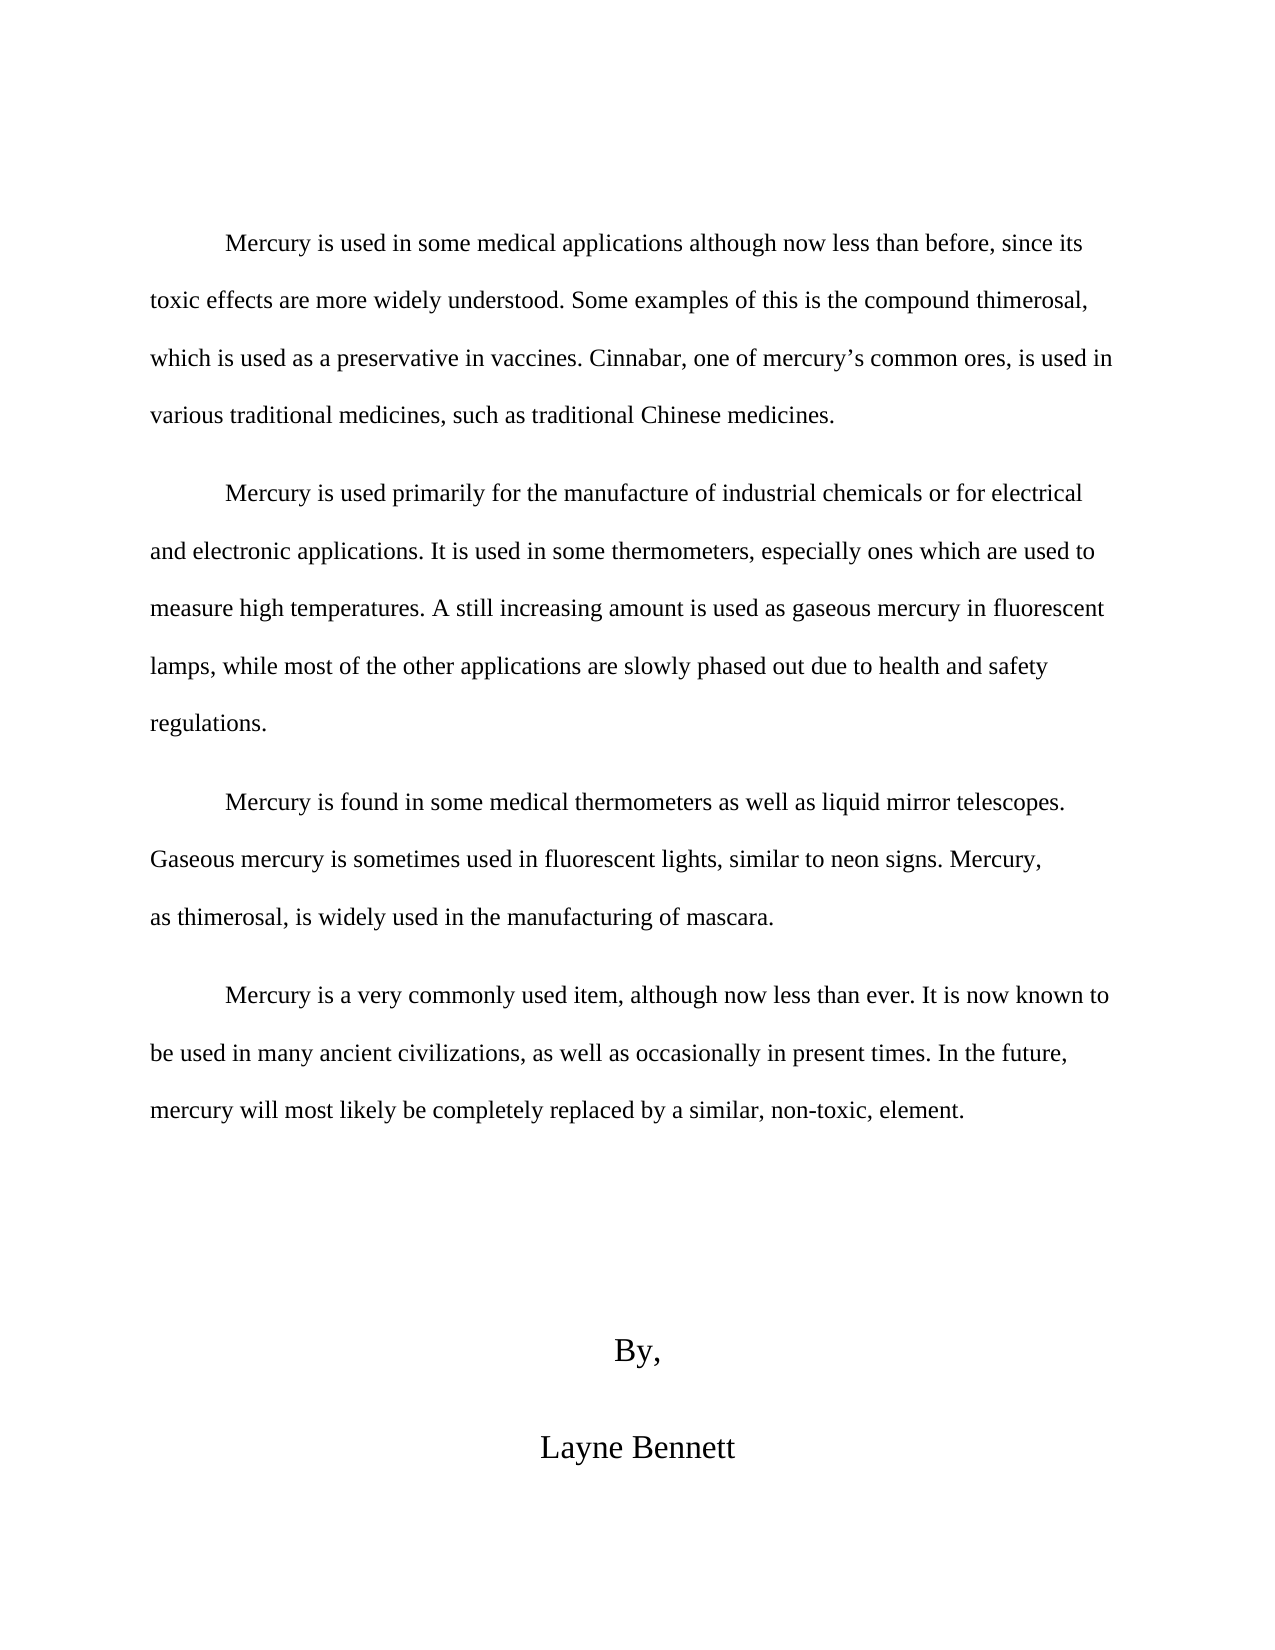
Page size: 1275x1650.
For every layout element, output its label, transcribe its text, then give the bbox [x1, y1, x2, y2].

text Mercury is used primarily for the manufacture of industrial chemicals or for electrical and electronic applications. It is used in some thermometers, especially ones which are used to measure high temperatures. A still increasing amount is used as gaseous mercury in fluorescent lamps, while most of the other applications are slowly phased out due to health and safety regulations. [150, 478, 1125, 737]
text Mercury is a very commonly used item, although now less than ever. It is now known to be used in many ancient civilizations, as well as occasionally in present times. In the future, mercury will most likely be completely replaced by a similar, non-toxic, element. [150, 980, 1125, 1124]
text Layne Bennett [150, 1428, 1125, 1466]
text Mercury is found in some medical thermometers as well as liquid mirror telescopes. Gaseous mercury is sometimes used in fluorescent lights, similar to neon signs. Mercury, as thimerosal, is widely used in the manufacturing of mascara. [150, 787, 1125, 931]
text By, [150, 1330, 1125, 1368]
text Mercury is used in some medical applications although now less than before, since its toxic effects are more widely understood. Some examples of this is the compound thimerosal, which is used as a preservative in vaccines. Cinnabar, one of mercury’s common ores, is used in various traditional medicines, such as traditional Chinese medicines. [150, 228, 1125, 429]
